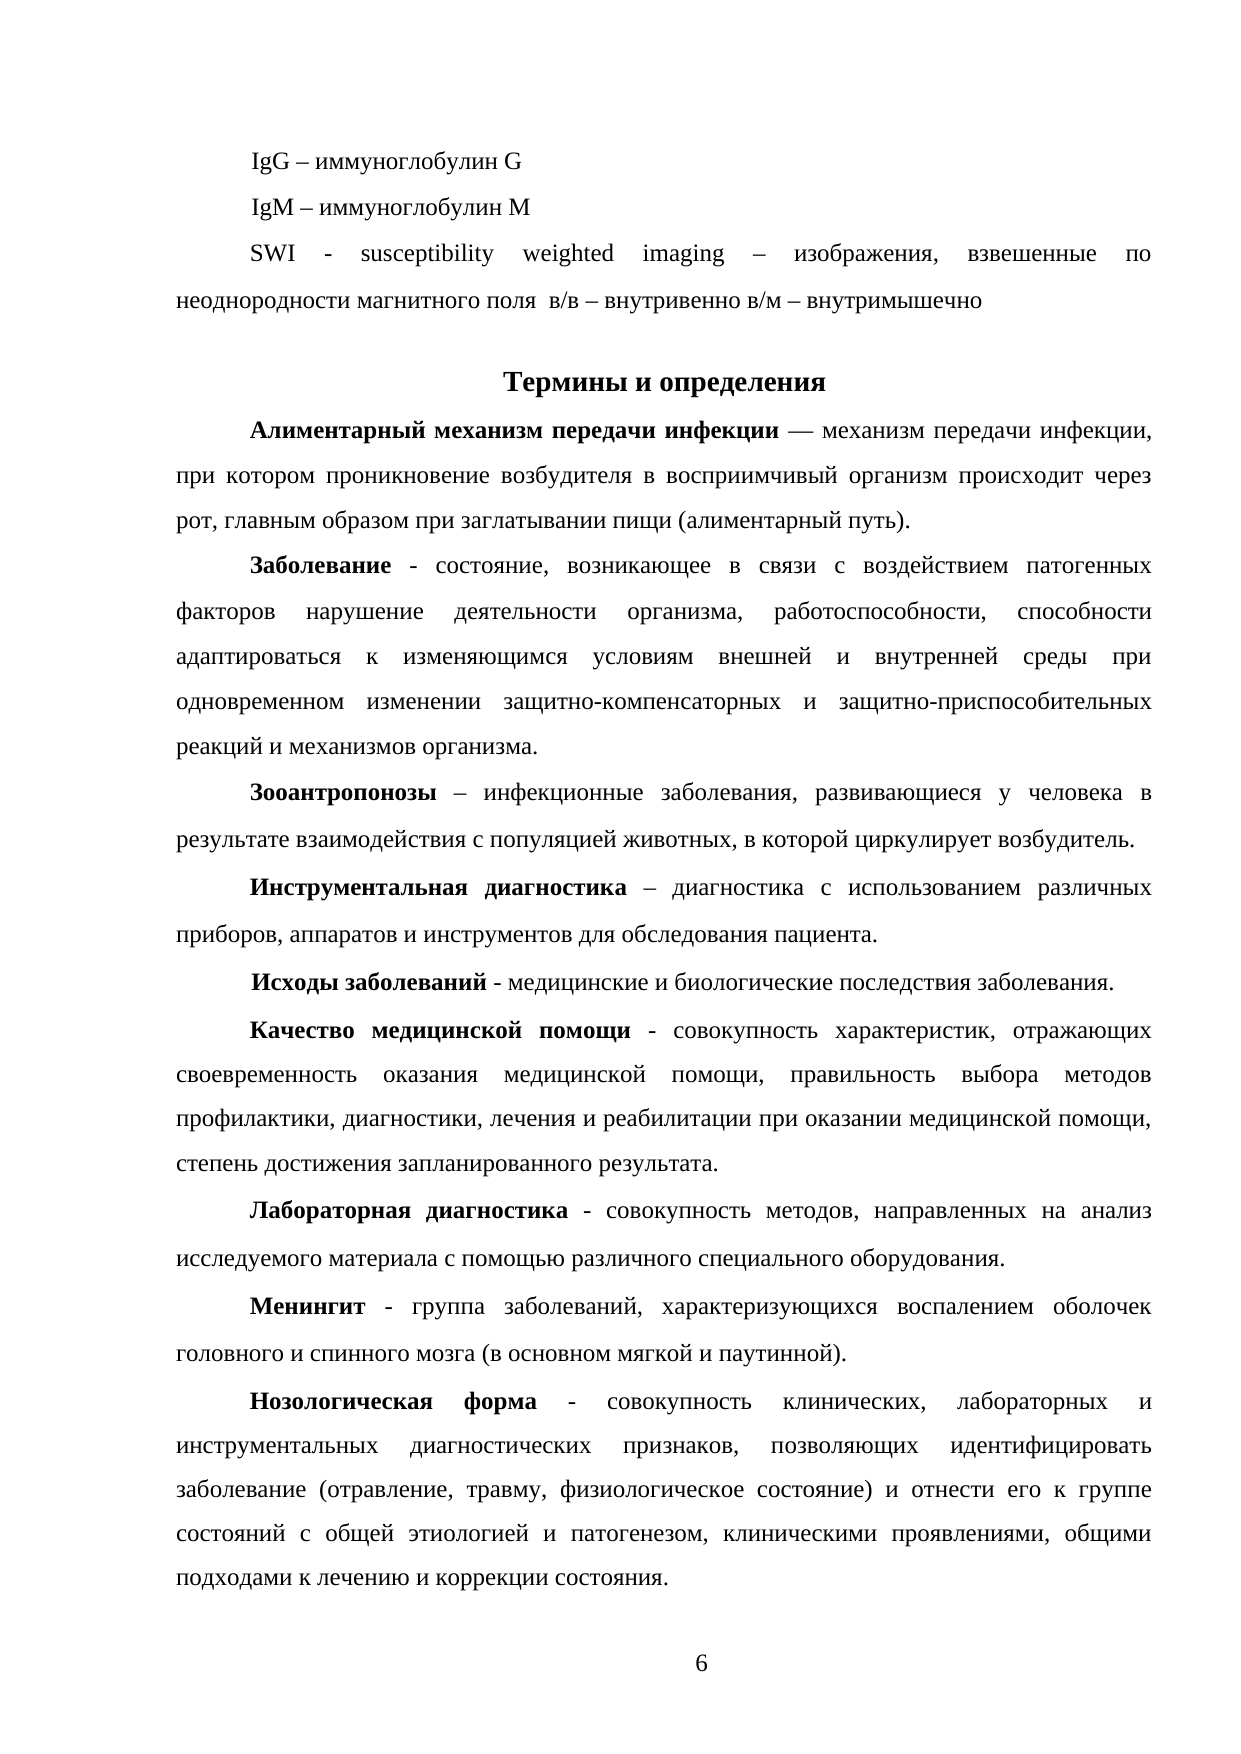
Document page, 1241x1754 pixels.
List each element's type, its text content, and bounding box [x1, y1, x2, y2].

text Алиментарный механизм передачи инфекции — механизм передачи инфекции, при котором проникновение возбудителя в восприимчивый организм происходит через рот, главным образом при заглатывании пищи (алиментарный путь). [176, 415, 1152, 534]
text Инструментальная диагностика – диагностика с использованием различных приборов, аппаратов и инструментов для обследования пациента. [176, 872, 1152, 948]
text Заболевание - состояние, возникающее в связи с воздействием патогенных факторов нарушение деятельности организма, работоспособности, способности адаптироваться к изменяющимся условиям внешней и внутренней среды при одновременном изменении защитно-компенсаторных и защитно-приспособительных реакций и механизмов организма. [176, 551, 1152, 760]
text Нозологическая форма - совокупность клинических, лабораторных и инструментальных диагностических признаков, позволяющих идентифицировать заболевание (отравление, травму, физиологическое состояние) и отнести его к группе состояний с общей этиологией и патогенезом, клиническими проявлениями, общими подходами к лечению и коррекции состояния. [176, 1386, 1152, 1591]
text SWI - susceptibility weighted imaging – изображения, взвешенные по неоднородности магнитного поля в/в – внутривенно в/м – внутримышечно [176, 238, 1152, 314]
text IgM – иммуноглобулин М [251, 192, 1152, 221]
text Зооантропонозы – инфекционные заболевания, развивающиеся у человека в результате взаимодействия с популяцией животных, в которой циркулирует возбудитель. [176, 777, 1152, 853]
text Исходы заболеваний - медицинские и биологические последствия заболевания. [251, 967, 1152, 996]
text Менингит - группа заболеваний, характеризующихся воспалением оболочек головного и спинного мозга (в основном мягкой и паутинной). [176, 1291, 1152, 1367]
subtitle Термины и определения [177, 364, 1152, 398]
text IgG – иммуноглобулин G [251, 146, 1152, 174]
text Лабораторная диагностика - совокупность методов, направленных на анализ исследуемого материала с помощью различного специального оборудования. [176, 1195, 1152, 1272]
text Качество медицинской помощи - совокупность характеристик, отражающих своевременность оказания медицинской помощи, правильность выбора методов профилактики, диагностики, лечения и реабилитации при оказании медицинской помощи, степень достижения запланированного результата. [176, 1015, 1152, 1176]
